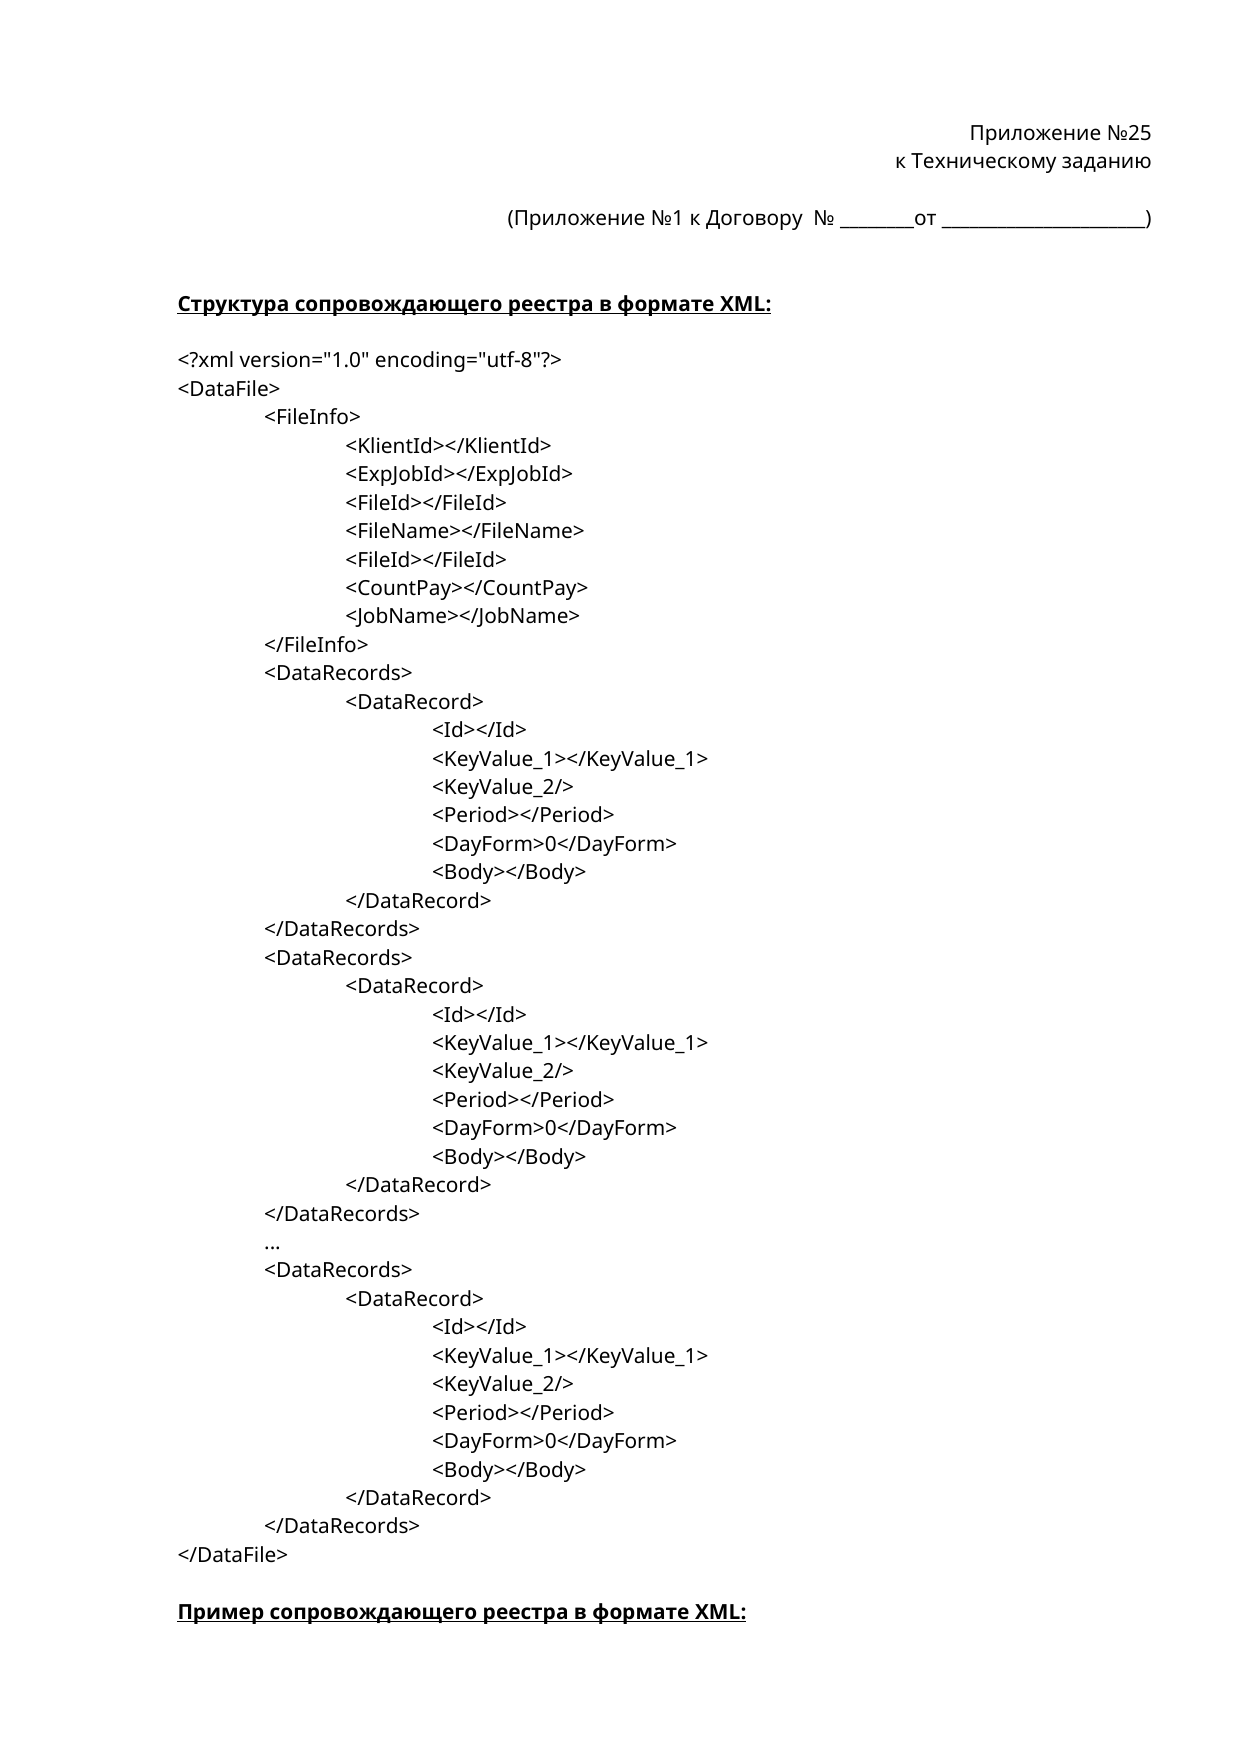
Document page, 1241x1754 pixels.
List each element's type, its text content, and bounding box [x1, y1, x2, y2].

text <KeyValue_2/> [177, 772, 1152, 801]
text <KeyValue_2/> [177, 1369, 1152, 1398]
text <DataRecord> [177, 1284, 1152, 1312]
text <DayForm>0</DayForm> [177, 1113, 1152, 1142]
text <FileName></FileName> [177, 516, 1152, 545]
text <Id></Id> [177, 1312, 1152, 1341]
text <KeyValue_1></KeyValue_1> [177, 1028, 1152, 1057]
text <DayForm>0</DayForm> [177, 829, 1152, 857]
text <DataRecords> [177, 658, 1152, 687]
text <DataRecord> [177, 971, 1152, 1000]
text <DataRecord> [177, 687, 1152, 715]
text </DataRecord> [177, 1483, 1152, 1512]
text <ExpJobId></ExpJobId> [177, 459, 1152, 488]
text <CountPay></CountPay> [177, 573, 1152, 602]
text <DataRecords> [177, 943, 1152, 971]
text <KeyValue_1></KeyValue_1> [177, 744, 1152, 772]
text </DataRecords> [177, 1512, 1152, 1540]
text к Техническому заданию [177, 147, 1152, 175]
text </DataRecords> [177, 914, 1152, 943]
text <Period></Period> [177, 801, 1152, 829]
text <Body></Body> [177, 1455, 1152, 1483]
text (Приложение №1 к Договору № ________от ______________________) [177, 203, 1152, 232]
text <Body></Body> [177, 1142, 1152, 1170]
text <KeyValue_1></KeyValue_1> [177, 1341, 1152, 1369]
text <Body></Body> [177, 857, 1152, 886]
text <KeyValue_2/> [177, 1057, 1152, 1085]
text ... [177, 1227, 1152, 1256]
text <Id></Id> [177, 1000, 1152, 1028]
text </DataFile> [177, 1540, 1152, 1568]
text <JobName></JobName> [177, 602, 1152, 630]
text </DataRecords> [177, 1199, 1152, 1227]
text <Period></Period> [177, 1398, 1152, 1426]
text <DataRecords> [177, 1256, 1152, 1284]
text Структура сопровождающего реестра в формате XML: [177, 289, 1152, 317]
text <FileInfo> [177, 402, 1152, 431]
text </FileInfo> [177, 630, 1152, 658]
text <DayForm>0</DayForm> [177, 1426, 1152, 1455]
text <?xml version="1.0" encoding="utf-8"?> [177, 346, 1152, 374]
text <FileId></FileId> [177, 545, 1152, 573]
text </DataRecord> [177, 886, 1152, 914]
text <FileId></FileId> [177, 488, 1152, 516]
text <Id></Id> [177, 715, 1152, 744]
text Пример сопровождающего реестра в формате XML: [177, 1597, 1152, 1625]
text <DataFile> [177, 374, 1152, 402]
text <KlientId></KlientId> [177, 431, 1152, 459]
text </DataRecord> [177, 1170, 1152, 1199]
text Приложение №25 [177, 118, 1152, 147]
text <Period></Period> [177, 1085, 1152, 1113]
